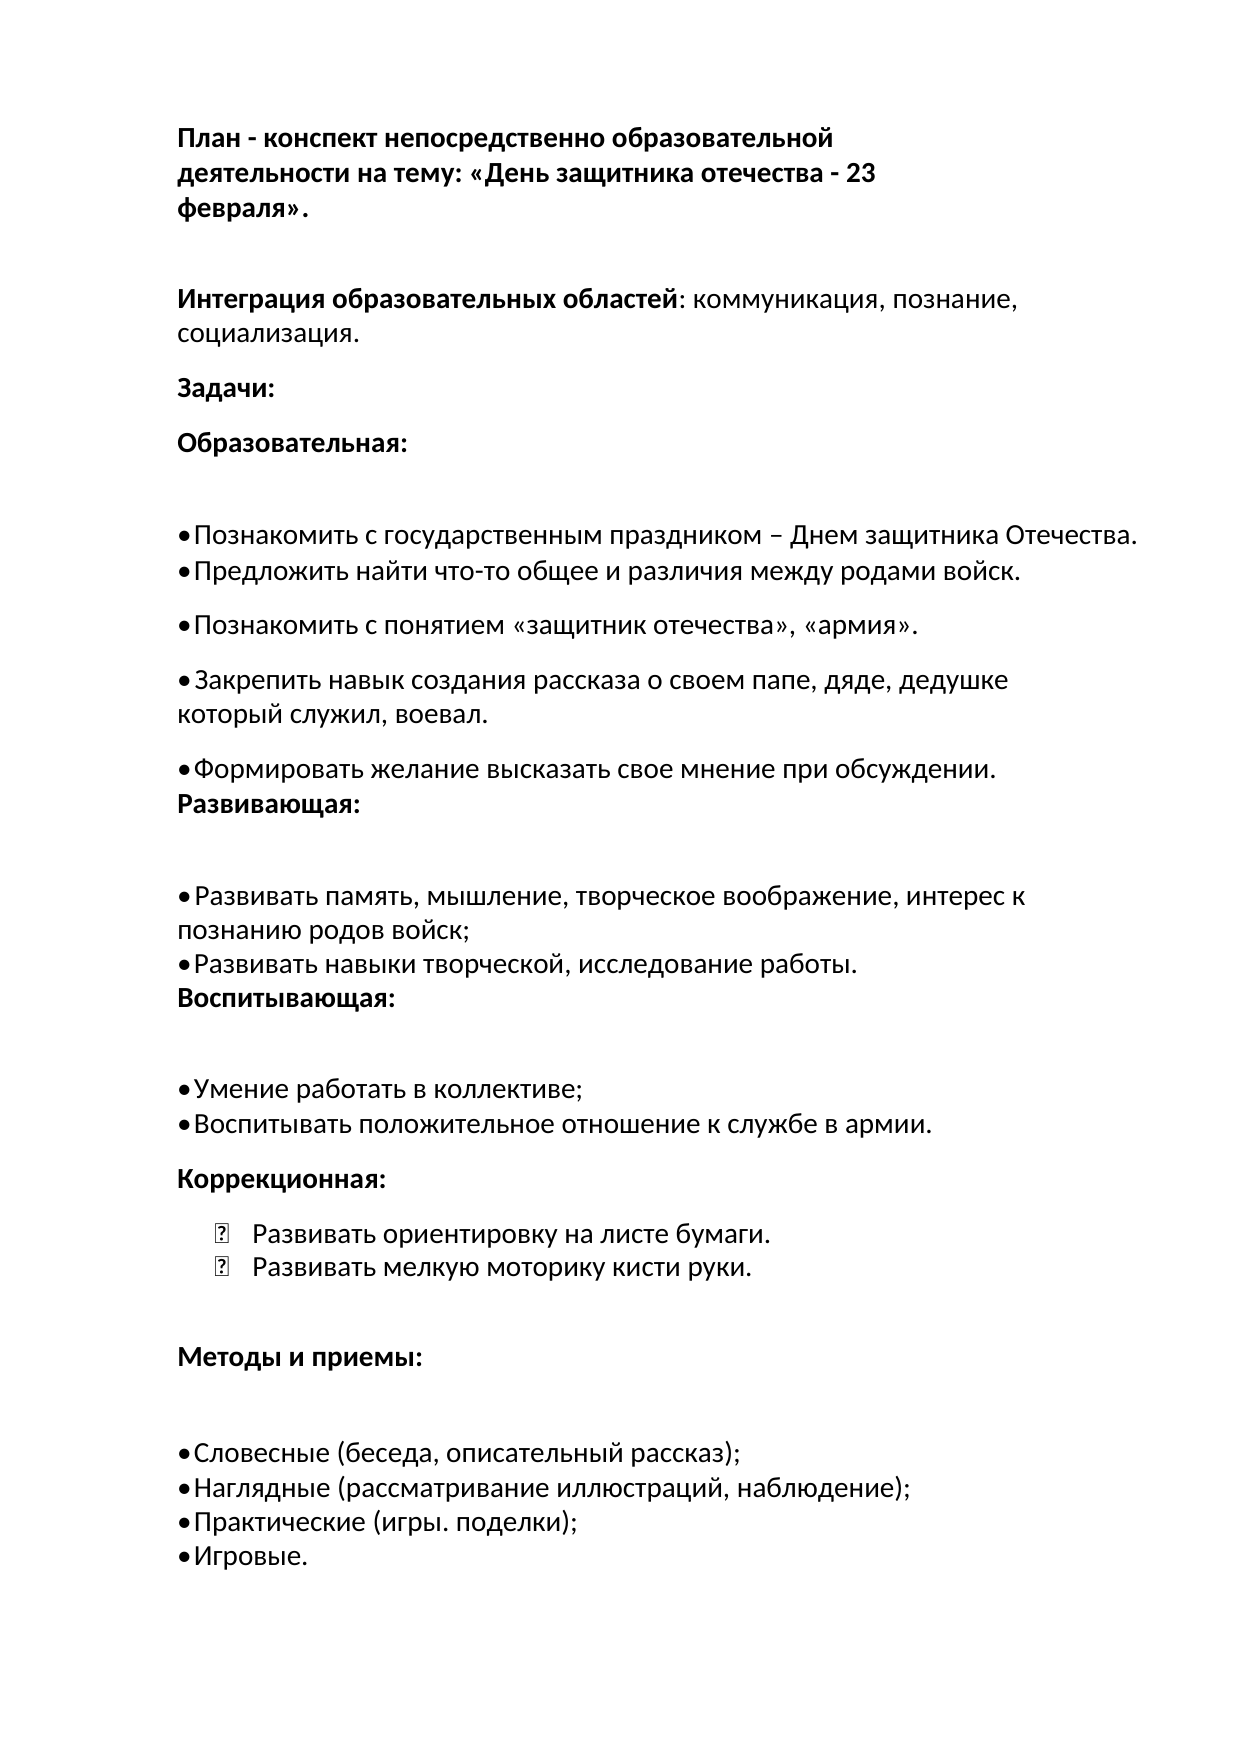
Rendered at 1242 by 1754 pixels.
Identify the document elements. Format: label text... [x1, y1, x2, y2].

text План - конспект непосредственно образовательной деятельности на тему: «День защитника отечества - 23 февраля». [177, 119, 1009, 224]
list Воспитывать положительное отношение к службе в армии. [177, 1106, 1151, 1141]
text Интеграция образовательных областей: коммуникация, познание, социализация. [177, 281, 1036, 350]
text Образовательная: [177, 425, 1151, 460]
list Игровые. [177, 1538, 1151, 1572]
list Предложить найти что-то общее и различия между родами войск. [177, 552, 1151, 587]
list Развивать память, мышление, творческое воображение, интерес к познанию родов войск; [177, 878, 1147, 946]
list Познакомить с понятием «защитник отечества», «армия». [177, 608, 1151, 641]
text Коррекционная: [177, 1162, 1151, 1195]
list Развивать навыки творческой, исследование работы. [177, 946, 1151, 980]
list Умение работать в коллективе; [177, 1070, 1151, 1106]
list Словесные (беседа, описательный рассказ); [177, 1434, 1151, 1470]
text Методы и приемы: [177, 1338, 1151, 1374]
list Практические (игры. поделки); [177, 1505, 1151, 1538]
list Формировать желание высказать свое мнение при обсуждении. [177, 752, 1151, 785]
text Развивающая: [177, 785, 1151, 820]
text Воспитывающая: [177, 980, 1151, 1015]
list Познакомить с государственным праздником – Днем защитника Отечества. [177, 516, 1151, 552]
list Развивать мелкую моторику кисти руки. [214, 1250, 1151, 1283]
list Развивать ориентировку на листе бумаги. [214, 1216, 1151, 1250]
list Закрепить навык создания рассказа о своем папе, дяде, дедушке который служил, воевал. [177, 662, 1111, 731]
list Наглядные (рассматривание иллюстраций, наблюдение); [177, 1470, 1151, 1505]
text Задачи: [177, 371, 1151, 404]
